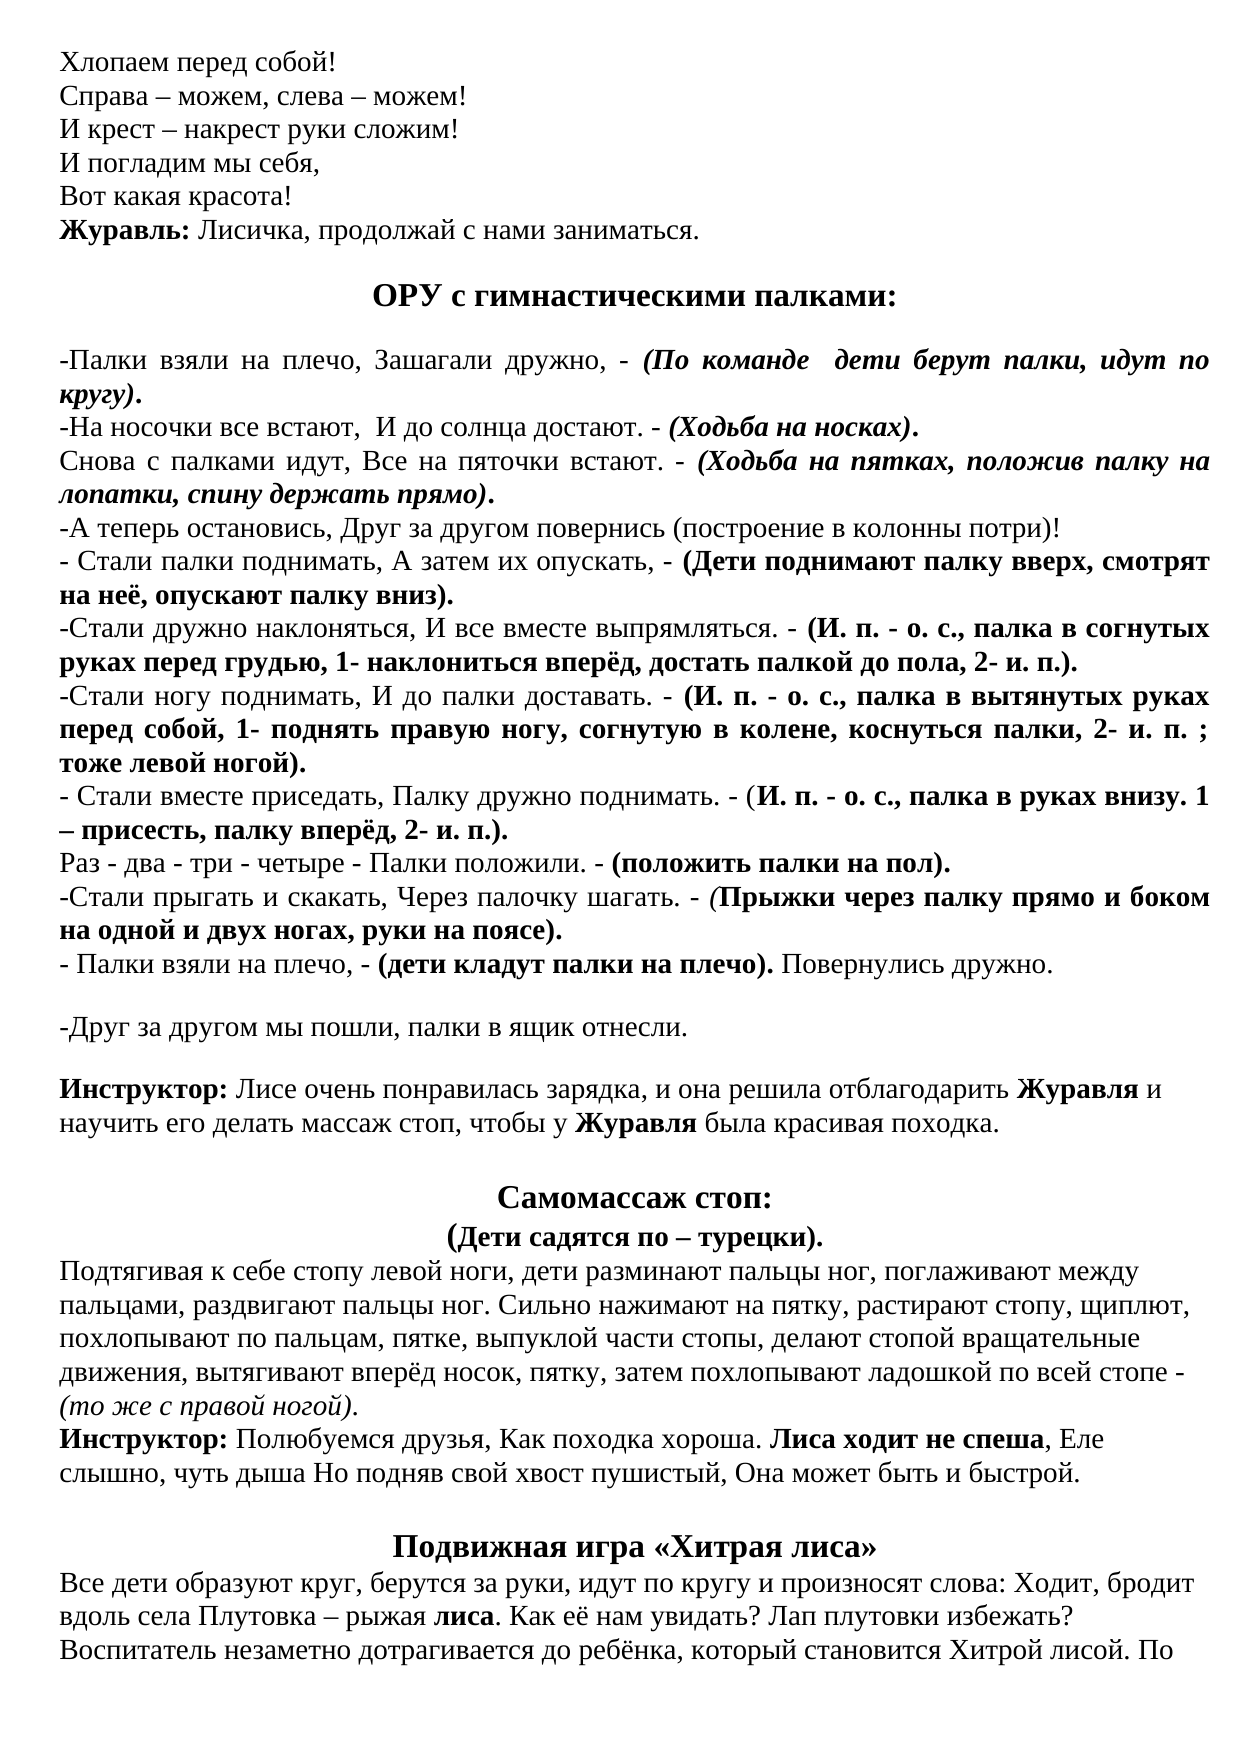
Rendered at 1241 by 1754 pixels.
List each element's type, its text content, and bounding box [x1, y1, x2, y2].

text -Стали прыгать и скакать, Через палочку шагать. - (Прыжки через палку прямо и боком на одной и двух ногах, руки на поясе). [59, 879, 1211, 946]
text -Стали ногу поднимать, И до палки доставать. - (И. п. - о. с., палка в вытянутых руках перед собой, 1- поднять правую ногу, согнутую в колене, коснуться палки, 2- и. п. ; тоже левой ногой). [59, 678, 1211, 778]
text Справа – можем, слева – можем! [59, 78, 1211, 111]
text -Палки взяли на плечо, Зашагали дружно, - (По команде дети берут палки, идут по кругу). [59, 342, 1211, 409]
text Самомассаж стоп: [59, 1177, 1211, 1215]
text -Друг за другом мы пошли, палки в ящик отнесли. [59, 1009, 1211, 1042]
text -Стали дружно наклоняться, И все вместе выпрямляться. - (И. п. - о. с., палка в согнутых руках перед грудью, 1- наклониться вперёд, достать палкой до пола, 2- и. п.). [59, 611, 1211, 678]
text Журавль: Лисичка, продолжай с нами заниматься. [59, 212, 1211, 246]
text Снова с палками идут, Все на пяточки встают. - (Ходьба на пятках, положив палку на лопатки, спину держать прямо). [59, 443, 1211, 510]
text Подтягивая к себе стопу левой ноги, дети разминают пальцы ног, поглаживают между пальцами, раздвигают пальцы ног. Сильно нажимают на пятку, растирают стопу, щиплют, похлопывают по пальцам, пятке, выпуклой части стопы, делают стопой вращательные движения, вытягивают вперёд носок, пятку, затем похлопывают ладошкой по всей стопе - (то же с правой ногой). [59, 1253, 1211, 1421]
text Вот какая красота! [59, 178, 1211, 212]
text Раз - два - три - четыре - Палки положили. - (положить палки на пол). [59, 845, 1211, 879]
text - Стали вместе приседать, Палку дружно поднимать. - (И. п. - о. с., палка в руках внизу. 1 – присесть, палку вперёд, 2- и. п.). [59, 778, 1211, 845]
text - Палки взяли на плечо, - (дети кладут палки на плечо). Повернулись дружно. [59, 946, 1211, 979]
text -А теперь остановись, Друг за другом повернись (построение в колонны потри)! [59, 510, 1211, 543]
text Подвижная игра «Хитрая лиса» [59, 1527, 1211, 1565]
text -На носочки все встают, И до солнца достают. - (Ходьба на носках). [59, 409, 1211, 443]
text Инструктор: Лисе очень понравилась зарядка, и она решила отблагодарить Журавля и научить его делать массаж стоп, чтобы у Журавля была красивая походка. [59, 1071, 1211, 1138]
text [59, 1565, 1211, 1666]
text ОРУ с гимнастическими палками: [59, 275, 1211, 313]
text Инструктор: Полюбуемся друзья, Как походка хороша. Лиса ходит не спеша, Еле слышно, чуть дыша Но подняв свой хвост пушистый, Она может быть и быстрой. [59, 1421, 1211, 1488]
text Хлопаем перед собой! [59, 44, 1211, 78]
text (Дети садятся по – турецки). [59, 1215, 1211, 1253]
text И крест – накрест руки сложим! [59, 111, 1211, 145]
text - Стали палки поднимать, А затем их опускать, - (Дети поднимают палку вверх, смотрят на неё, опускают палку вниз). [59, 543, 1211, 611]
text И погладим мы себя, [59, 145, 1211, 178]
